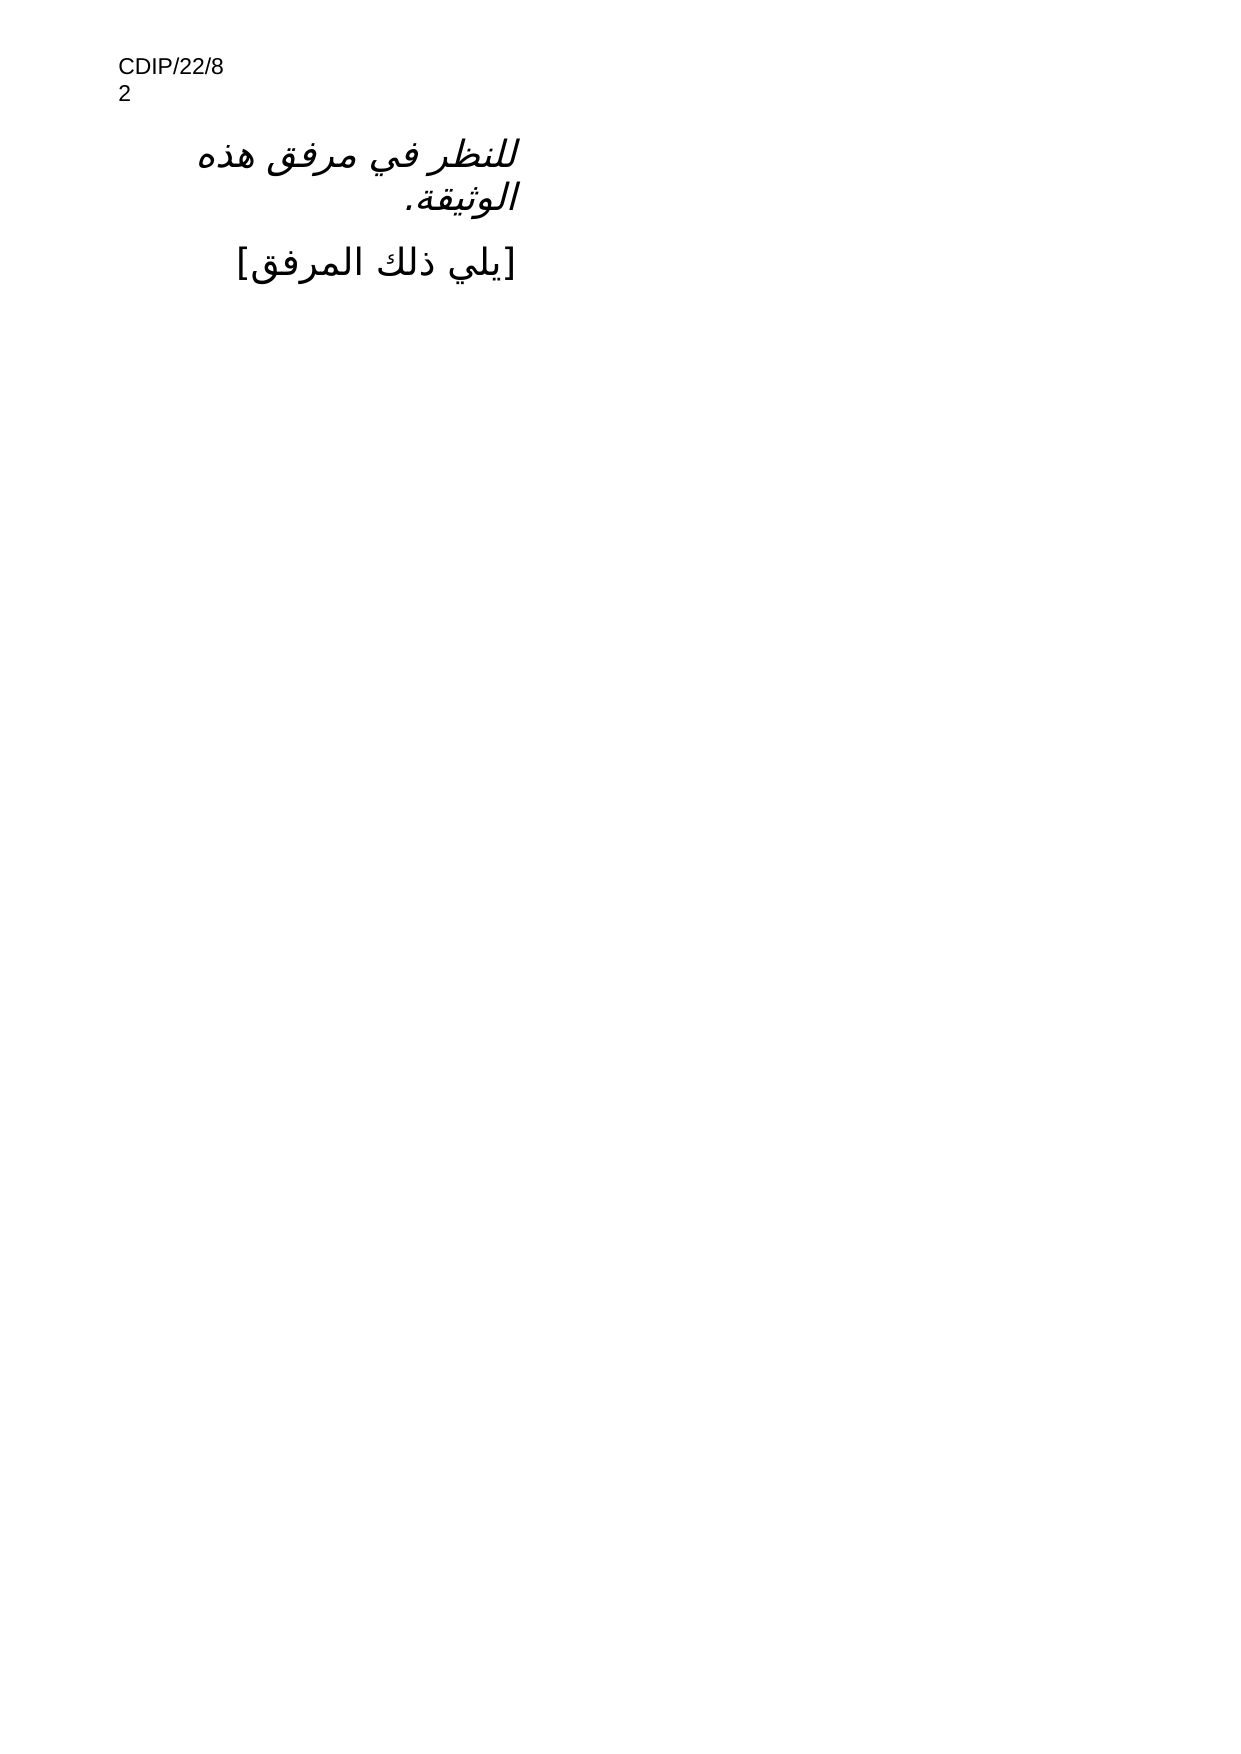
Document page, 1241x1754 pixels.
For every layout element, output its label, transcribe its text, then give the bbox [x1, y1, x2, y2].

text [118, 132, 516, 219]
text [يلي ذلك المرفق] [118, 240, 516, 284]
